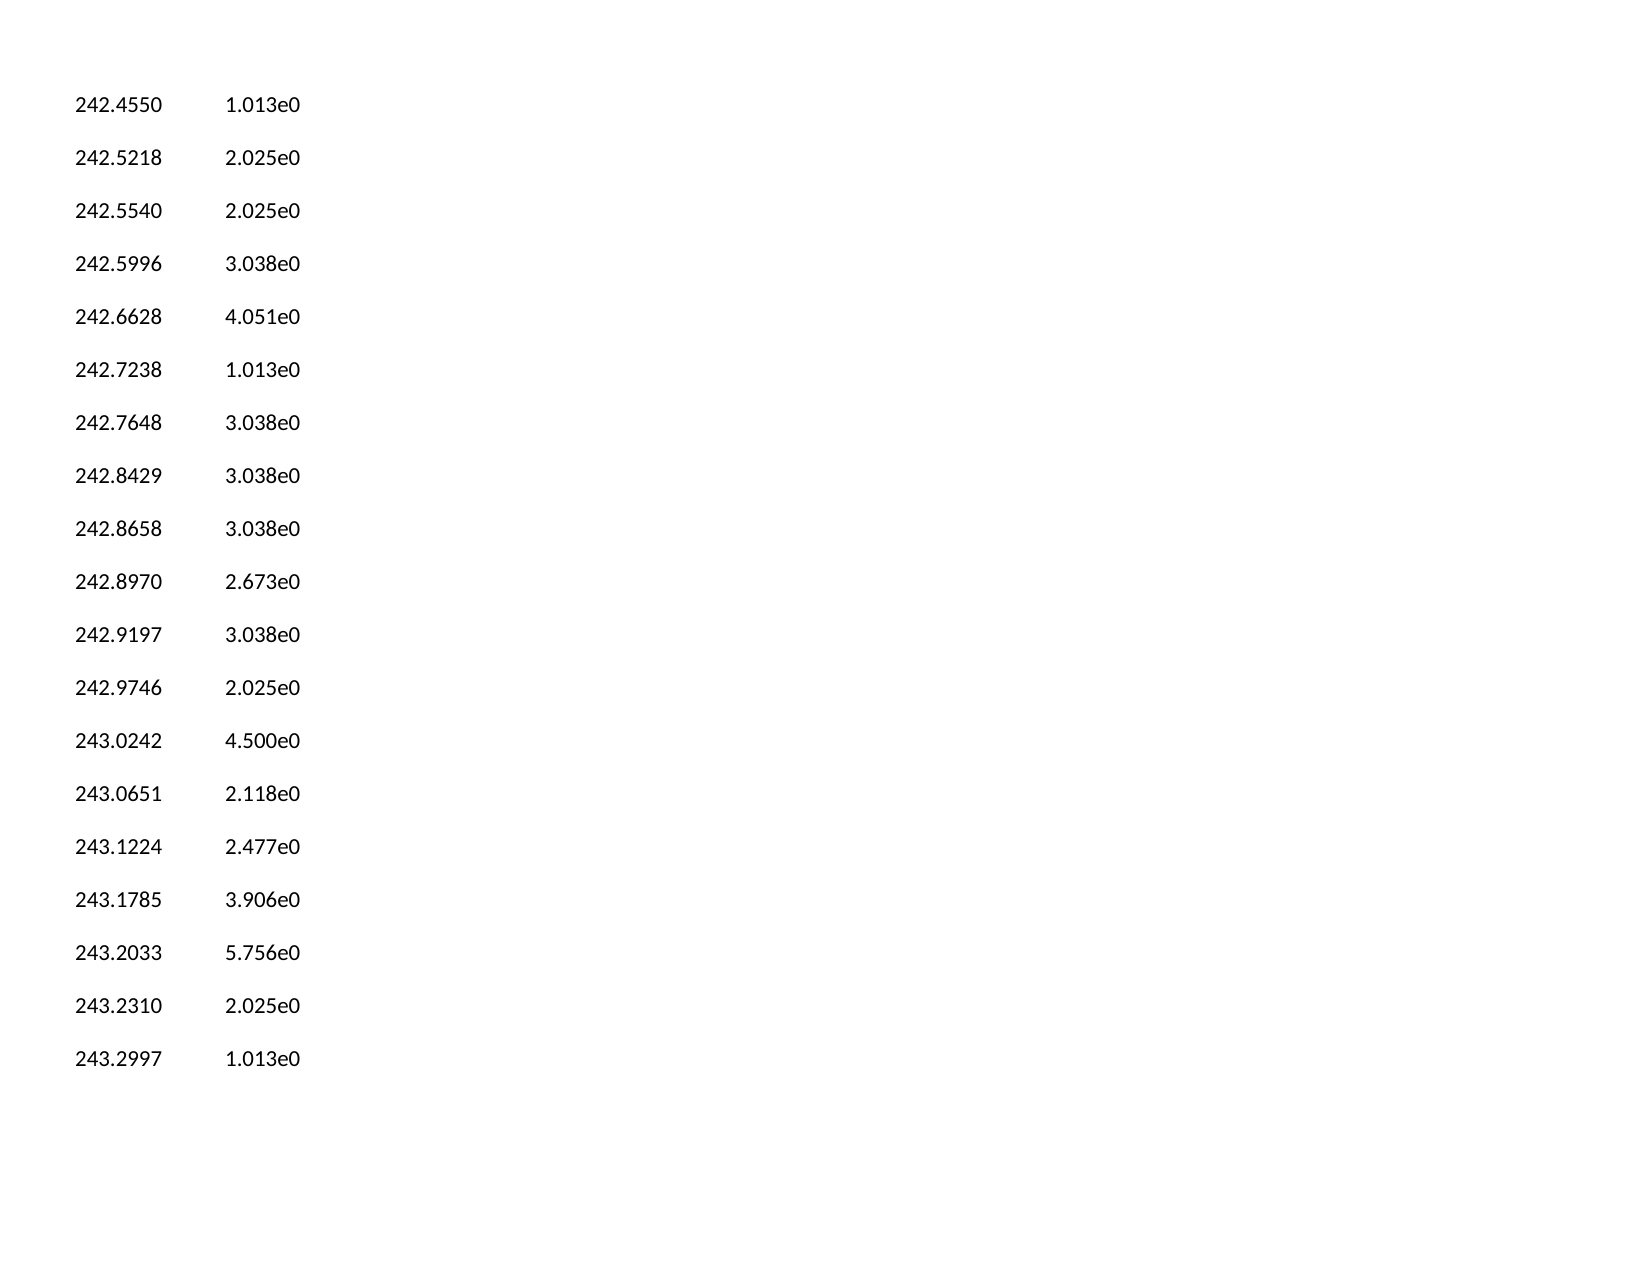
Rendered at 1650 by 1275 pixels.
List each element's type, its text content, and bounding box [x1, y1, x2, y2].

text 242.5996 3.038e0 [75, 249, 1563, 277]
text 242.5218 2.025e0 [75, 143, 1563, 171]
text 242.4550 1.013e0 [75, 90, 1563, 118]
text 243.1785 3.906e0 [75, 885, 1563, 913]
text 243.0242 4.500e0 [75, 726, 1563, 754]
text 242.7648 3.038e0 [75, 408, 1563, 436]
text 242.8658 3.038e0 [75, 514, 1563, 542]
text 243.0651 2.118e0 [75, 779, 1563, 807]
text 242.5540 2.025e0 [75, 196, 1563, 224]
text 243.2310 2.025e0 [75, 991, 1563, 1019]
text 243.1224 2.477e0 [75, 832, 1563, 860]
text 242.6628 4.051e0 [75, 302, 1563, 330]
text 243.2997 1.013e0 [75, 1044, 1563, 1072]
text 243.2033 5.756e0 [75, 938, 1563, 966]
text 242.9197 3.038e0 [75, 620, 1563, 648]
text 242.8429 3.038e0 [75, 461, 1563, 489]
text 242.7238 1.013e0 [75, 355, 1563, 383]
text 242.8970 2.673e0 [75, 567, 1563, 595]
text 242.9746 2.025e0 [75, 673, 1563, 701]
